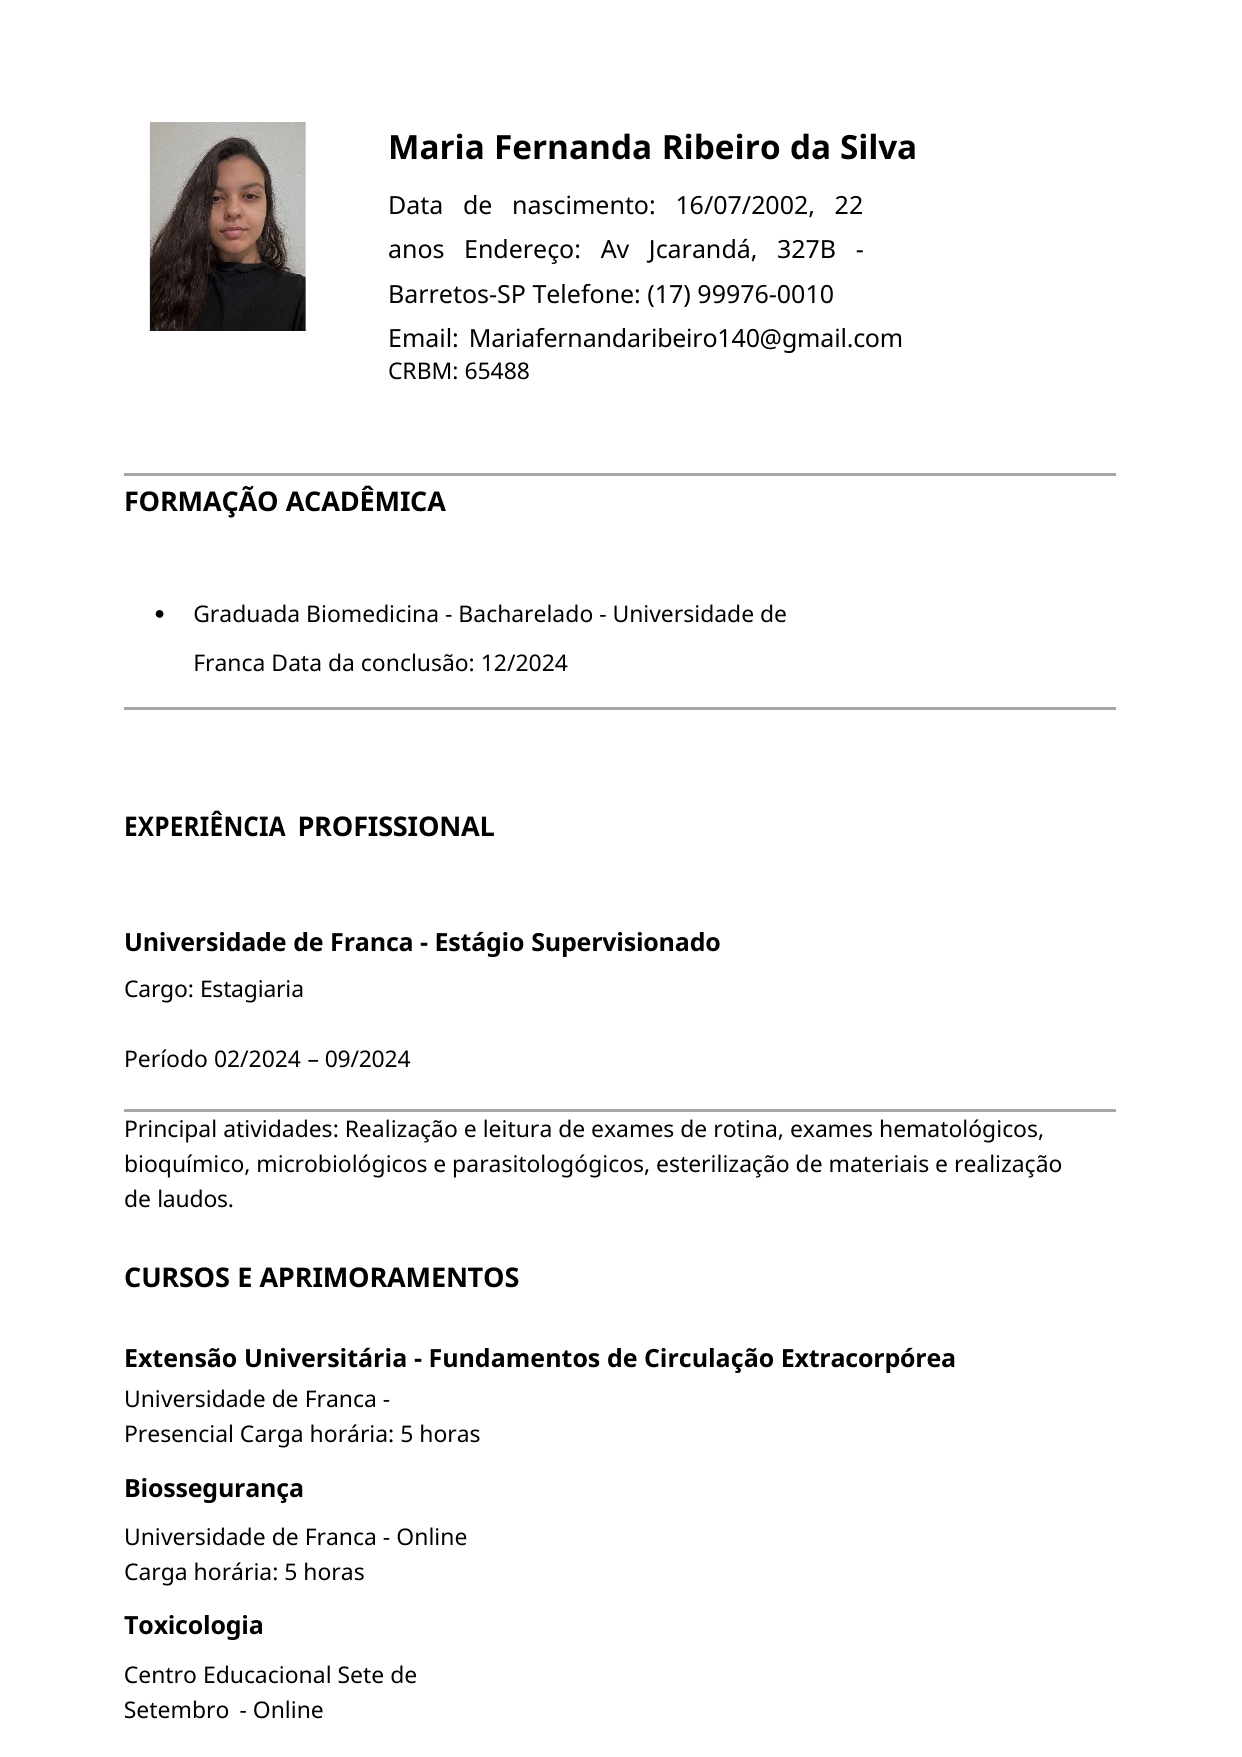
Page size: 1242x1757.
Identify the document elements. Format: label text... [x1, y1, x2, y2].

text Email: Mariafernandaribeiro140@gmail.com [388, 321, 1064, 355]
text Cargo: Estagiaria [124, 973, 1064, 1004]
text Universidade de Franca - Online Carga horária: 5 horas [124, 1521, 493, 1587]
subtitle CURSOS E APRIMORAMENTOS [124, 1259, 1064, 1296]
subtitle Biossegurança [124, 1471, 1064, 1505]
text Universidade de Franca - Presencial Carga horária: 5 horas [124, 1382, 493, 1449]
title Maria Fernanda Ribeiro da Silva [388, 124, 1064, 169]
text CRBM: 65488 [388, 355, 1064, 386]
subtitle FORMAÇÃO ACADÊMICA [124, 482, 1064, 519]
subtitle Toxicologia [124, 1608, 1064, 1642]
subtitle Extensão Universitária - Fundamentos de Circulação Extracorpórea [124, 1340, 1064, 1374]
subtitle Universidade de Franca - Estágio Supervisionado [124, 924, 1064, 958]
picture [149, 122, 306, 331]
text Data de nascimento: 16/07/2002, 22 anos Endereço: Av Jcarandá, 327B - Barretos-SP Telefone: (17) 99976-0010 [388, 188, 864, 310]
text Período 02/2024 – 09/2024 [124, 1043, 1064, 1074]
text Centro Educacional Sete de Setembro - Online [124, 1659, 493, 1725]
text Principal atividades: Realização e leitura de exames de rotina, exames hematológicos, bioquímico, microbiológicos e parasitologógicos, esterilização de materiais e realização de laudos. [124, 1113, 1064, 1214]
subtitle EXPERIÊNCIA PROFISSIONAL [124, 807, 1064, 844]
list Graduada Biomedicina - Bacharelado - Universidade de Franca Data da conclusão: 12/2024 [156, 598, 834, 678]
